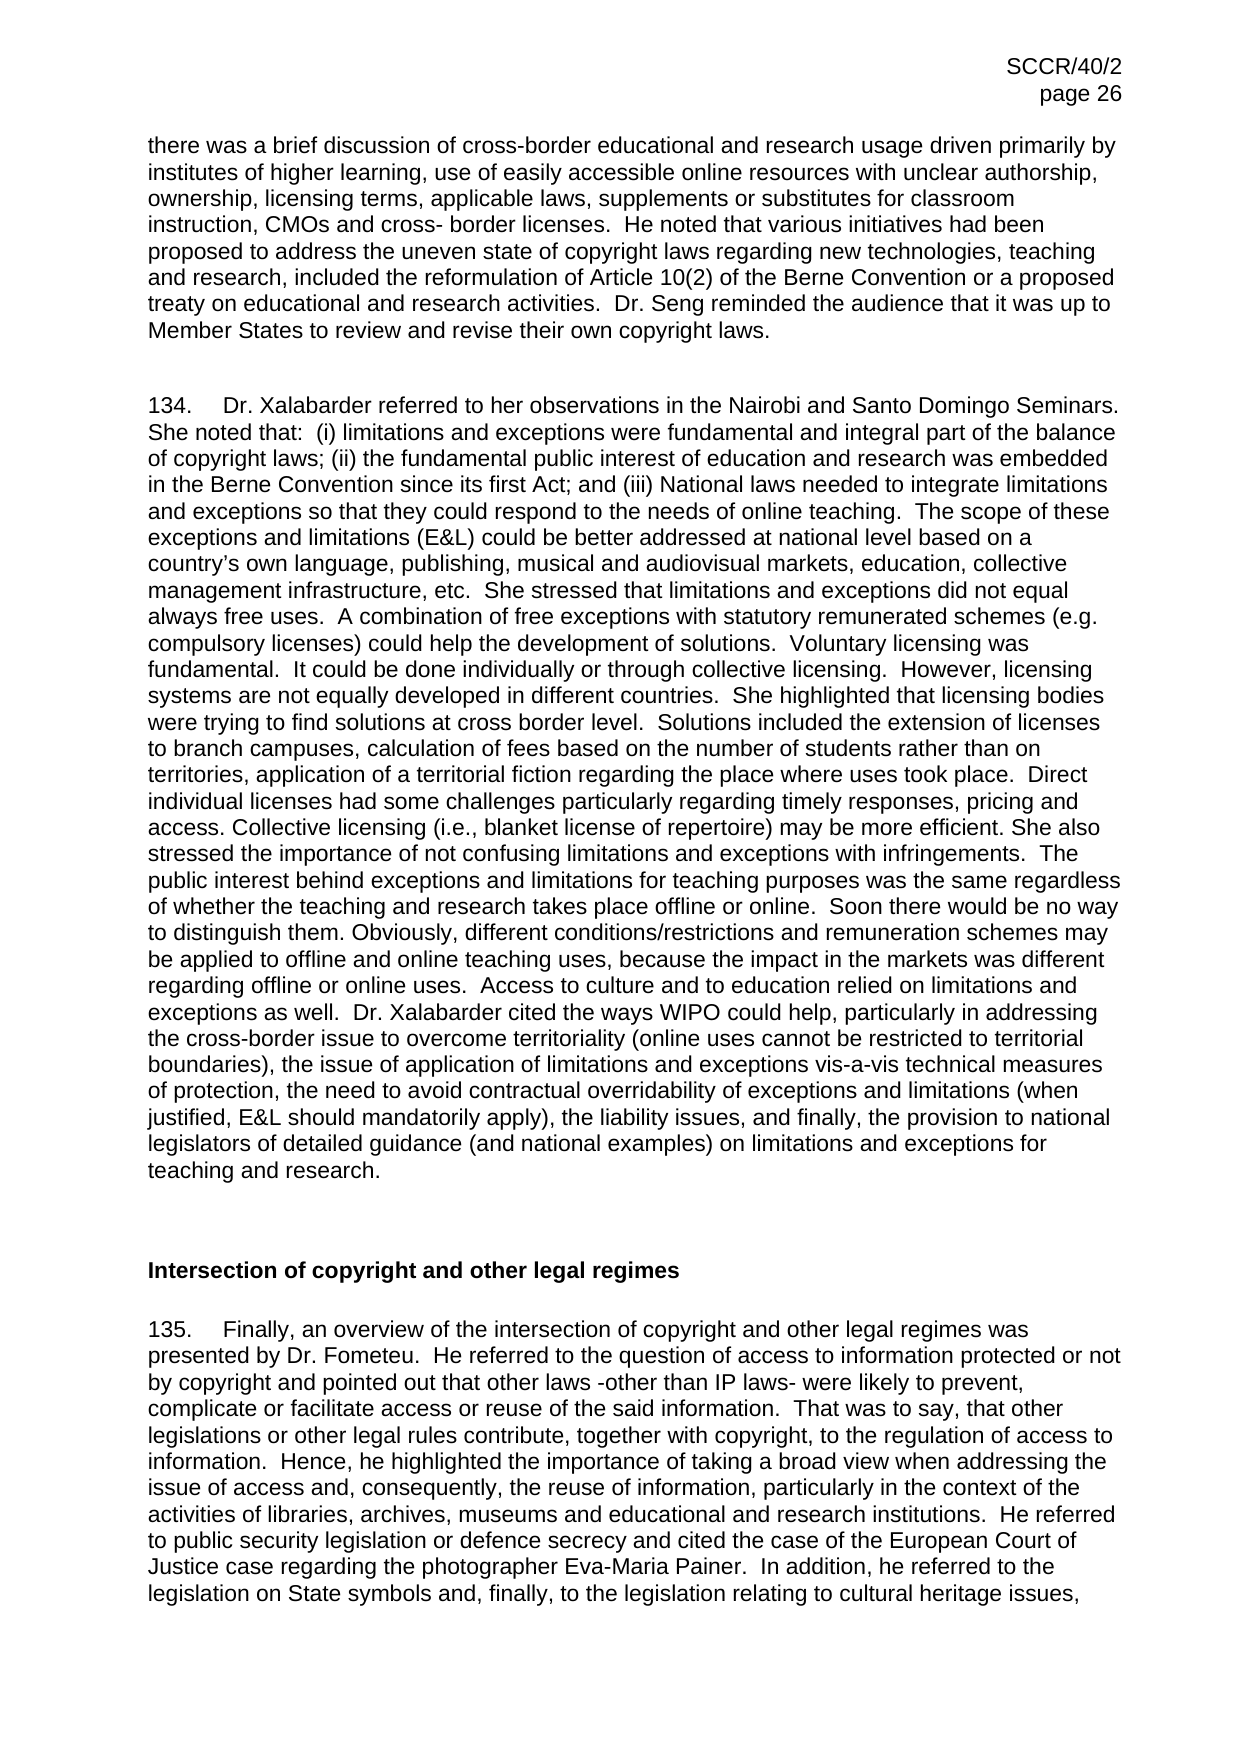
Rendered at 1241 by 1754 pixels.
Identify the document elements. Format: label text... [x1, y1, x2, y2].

list Dr. Xalabarder referred to her observations in the Nairobi and Santo Domingo Seminars. She noted that: (i) limitations and exceptions were fundamental and integral part of the balance of copyright laws; (ii) the fundamental public interest of education and research was embedded in the Berne Convention since its first Act; and (iii) National laws needed to integrate limitations and exceptions so that they could respond to the needs of online teaching. The scope of these exceptions and limitations (E&L) could be better addressed at national level based on a country’s own language, publishing, musical and audiovisual markets, education, collective management infrastructure, etc. She stressed that limitations and exceptions did not equal always free uses. A combination of free exceptions with statutory remunerated schemes (e.g. compulsory licenses) could help the development of solutions. Voluntary licensing was fundamental. It could be done individually or through collective licensing. However, licensing systems are not equally developed in different countries. She highlighted that licensing bodies were trying to find solutions at cross border level. Solutions included the extension of licenses to branch campuses, calculation of fees based on the number of students rather than on territories, application of a territorial fiction regarding the place where uses took place. Direct individual licenses had some challenges particularly regarding timely responses, pricing and access. Collective licensing (i.e., blanket license of repertoire) may be more efficient. She also stressed the importance of not confusing limitations and exceptions with infringements. The public interest behind exceptions and limitations for teaching purposes was the same regardless of whether the teaching and research takes place offline or online. Soon there would be no way to distinguish them. Obviously, different conditions/restrictions and remuneration schemes may be applied to offline and online teaching uses, because the impact in the markets was different regarding offline or online uses. Access to culture and to education relied on limitations and exceptions as well. Dr. Xalabarder cited the ways WIPO could help, particularly in addressing the cross-border issue to overcome territoriality (online uses cannot be restricted to territorial boundaries), the issue of application of limitations and exceptions vis-a-vis technical measures of protection, the need to avoid contractual overridability of exceptions and limitations (when justified, E&L should mandatorily apply), the liability issues, and finally, the provision to national legislators of detailed guidance (and national examples) on limitations and exceptions for teaching and research. [148, 392, 1122, 1183]
subtitle Intersection of copyright and other legal regimes [148, 1257, 1122, 1283]
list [148, 132, 1122, 343]
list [148, 1316, 1122, 1606]
